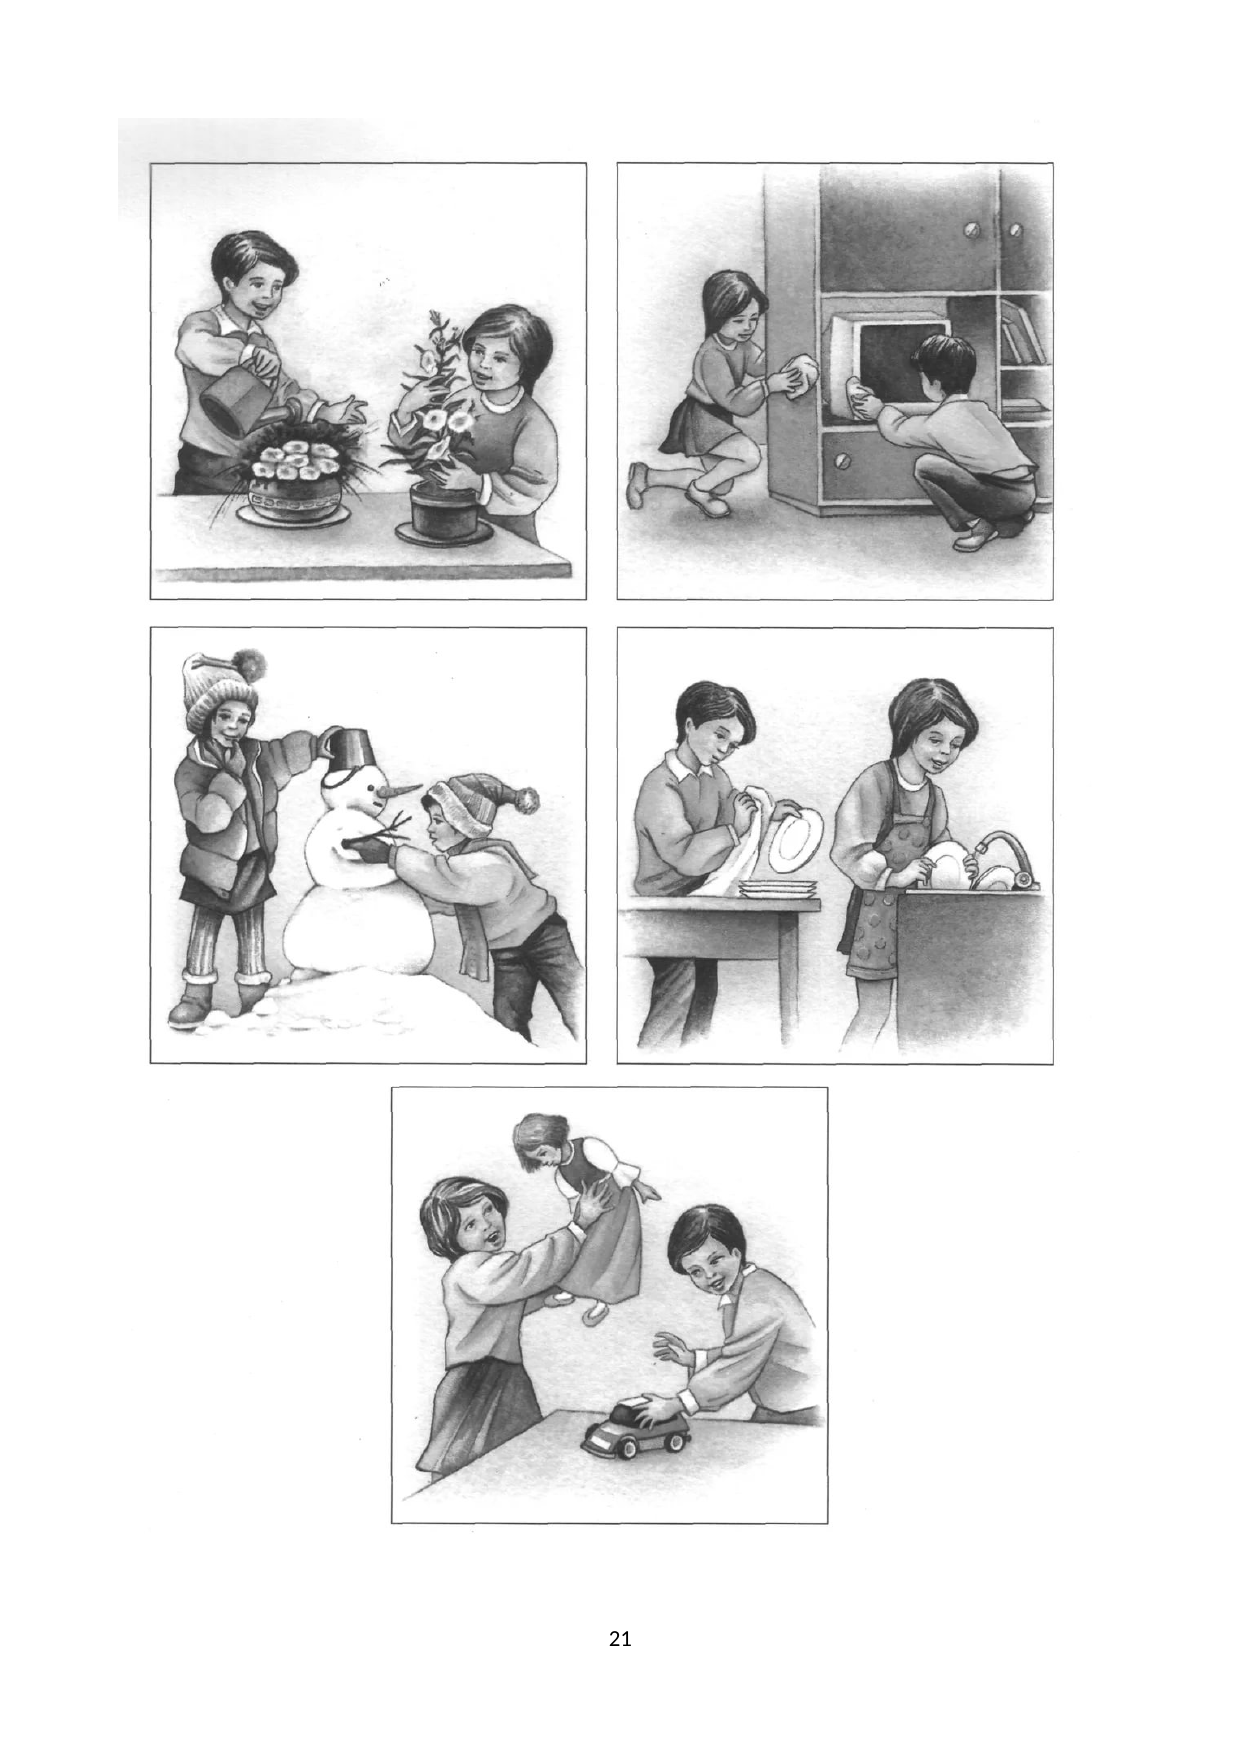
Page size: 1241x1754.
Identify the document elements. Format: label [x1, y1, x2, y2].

picture [118, 118, 1092, 1553]
